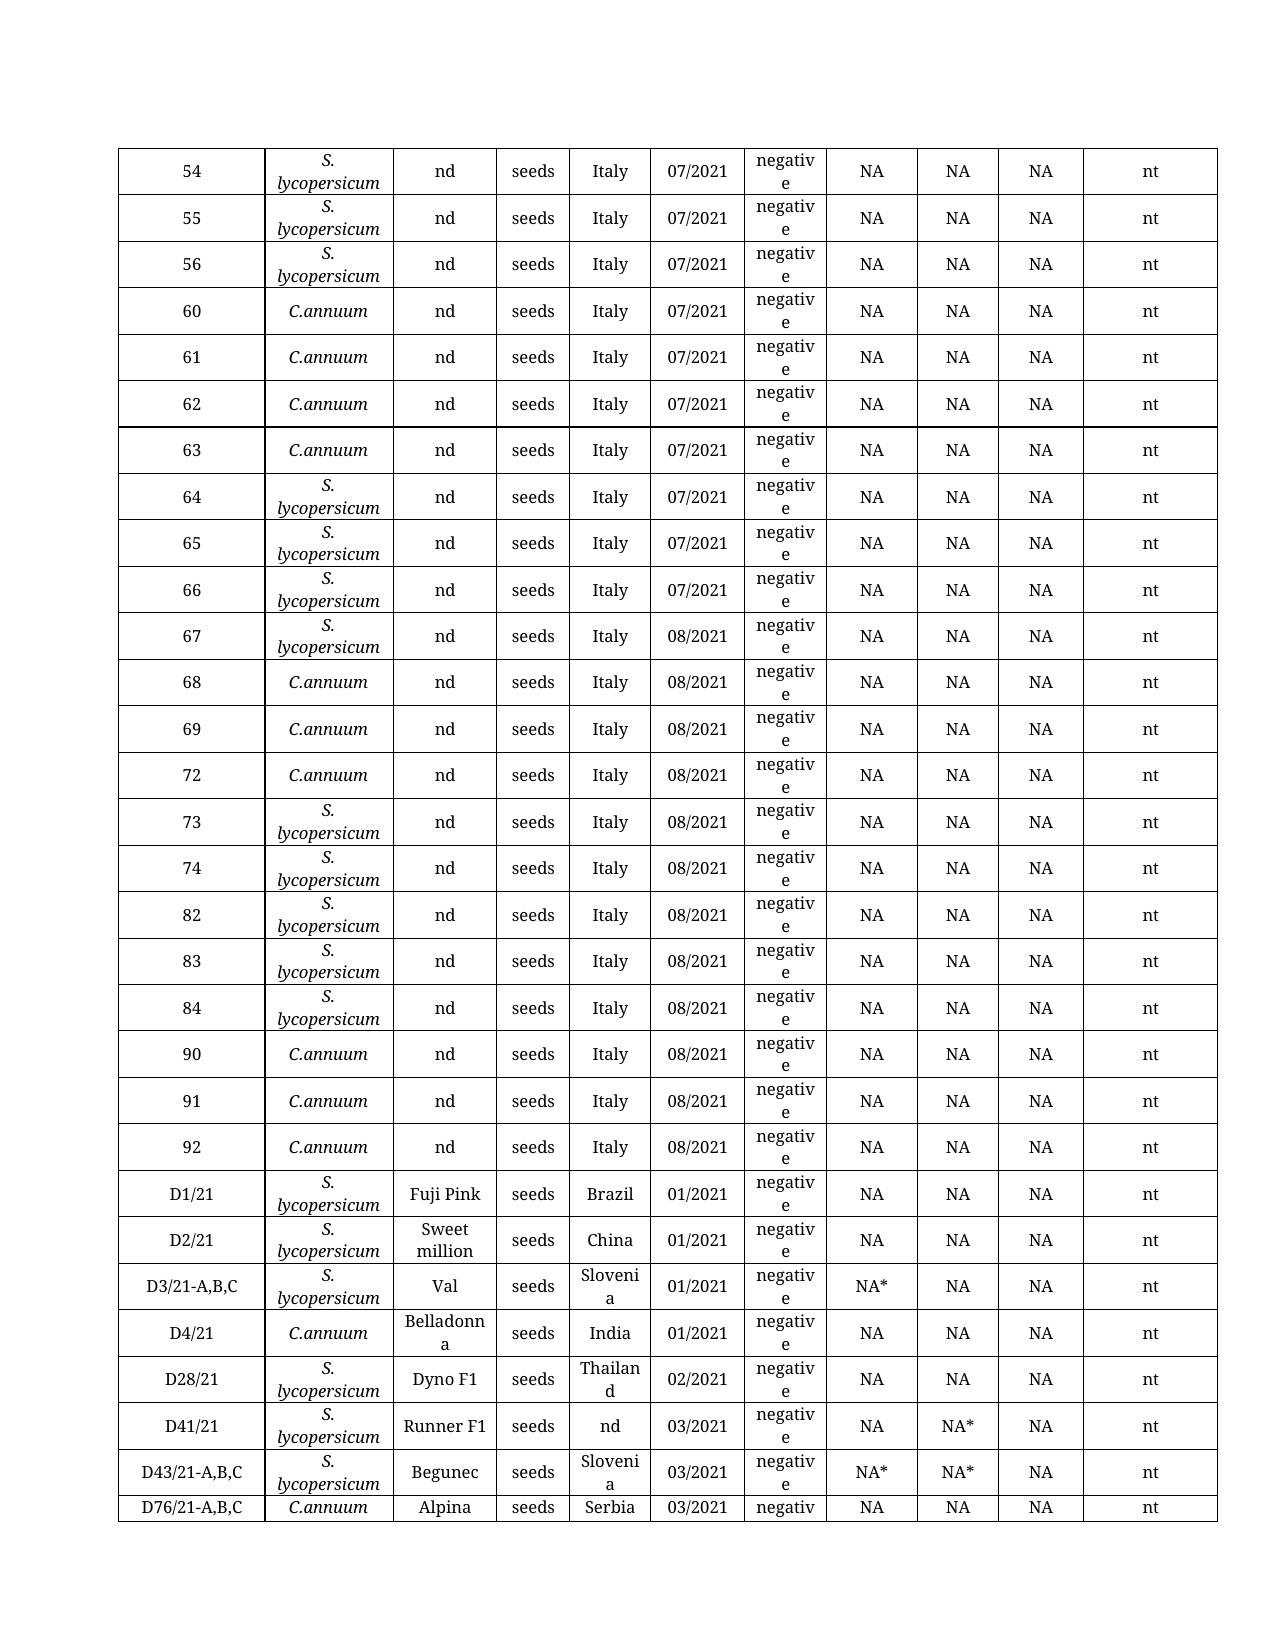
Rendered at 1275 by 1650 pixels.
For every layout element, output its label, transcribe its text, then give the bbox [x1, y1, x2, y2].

table_cell NA [827, 892, 917, 937]
table_cell NA [827, 1496, 917, 1521]
table_cell negative [745, 1310, 826, 1356]
table_cell Italy [570, 381, 650, 426]
table_cell negative [745, 195, 826, 241]
table_cell Italy [570, 1078, 650, 1123]
table_cell 01/2021 [651, 1264, 744, 1309]
table_cell 07/2021 [651, 288, 744, 333]
table_cell NA* [827, 1264, 917, 1309]
table_cell NA [999, 613, 1083, 659]
table_cell Italy [570, 1031, 650, 1077]
table_cell NA [827, 1124, 917, 1170]
table_cell negative [745, 892, 826, 937]
table_cell D43/21-A,B,C [119, 1450, 264, 1495]
table_cell NA [827, 660, 917, 705]
table_cell Dyno F1 [394, 1357, 496, 1402]
table_cell Italy [570, 660, 650, 705]
table_cell S. lycopersicum [266, 799, 393, 844]
table_cell negative [745, 939, 826, 984]
table_cell nt [1084, 706, 1217, 752]
table_cell S. lycopersicum [266, 474, 393, 519]
table_cell NA [827, 1403, 917, 1448]
table_cell seeds [497, 1078, 569, 1123]
table_cell NA [999, 1357, 1083, 1402]
table_cell seeds [497, 660, 569, 705]
table_cell 08/2021 [651, 660, 744, 705]
table_cell Runner F1 [394, 1403, 496, 1448]
table_cell D2/21 [119, 1217, 264, 1263]
table_cell nt [1084, 1403, 1217, 1448]
table_cell seeds [497, 753, 569, 798]
table_cell 07/2021 [651, 335, 744, 380]
table_cell seeds [497, 1217, 569, 1263]
table_cell negative [745, 1496, 826, 1521]
table_cell nd [394, 242, 496, 287]
table_cell negative [745, 799, 826, 844]
table_cell 07/2021 [651, 428, 744, 473]
table_cell D1/21 [119, 1171, 264, 1216]
table_cell nt [1084, 1450, 1217, 1495]
table_cell 90 [119, 1031, 264, 1077]
table_cell nd [394, 939, 496, 984]
table_cell seeds [497, 939, 569, 984]
table_cell seeds [497, 846, 569, 891]
table_cell nt [1084, 288, 1217, 333]
table_cell NA [918, 706, 998, 752]
table_cell NA [999, 1171, 1083, 1216]
table_cell NA [918, 1031, 998, 1077]
table_cell C.annuum [266, 706, 393, 752]
table_cell D76/21-A,B,C [119, 1496, 264, 1521]
table_cell nd [394, 1124, 496, 1170]
table_cell nd [394, 381, 496, 426]
table_cell nt [1084, 474, 1217, 519]
table_cell nt [1084, 381, 1217, 426]
table_cell 07/2021 [651, 474, 744, 519]
table_cell 68 [119, 660, 264, 705]
table_cell seeds [497, 1310, 569, 1356]
table_cell D28/21 [119, 1357, 264, 1402]
table_cell seeds [497, 195, 569, 241]
table_cell NA [999, 1031, 1083, 1077]
table_cell nt [1084, 939, 1217, 984]
table_cell 08/2021 [651, 1031, 744, 1077]
table_cell 60 [119, 288, 264, 333]
table_cell negative [745, 474, 826, 519]
table_cell 92 [119, 1124, 264, 1170]
table_cell NA [999, 1403, 1083, 1448]
table_cell NA [827, 846, 917, 891]
table_cell nd [394, 335, 496, 380]
table_cell nt [1084, 846, 1217, 891]
table_cell NA [827, 939, 917, 984]
table_cell NA [827, 242, 917, 287]
table_cell nt [1084, 799, 1217, 844]
table_cell S. lycopersicum [266, 1217, 393, 1263]
table_cell nd [570, 1403, 650, 1448]
table_cell Italy [570, 892, 650, 937]
table_cell seeds [497, 1124, 569, 1170]
table_cell NA [918, 520, 998, 566]
table_cell seeds [497, 567, 569, 612]
table_cell NA [918, 149, 998, 194]
table_cell NA [999, 288, 1083, 333]
table_cell nt [1084, 1031, 1217, 1077]
table_cell NA [827, 520, 917, 566]
table_cell NA [918, 428, 998, 473]
table_cell NA [918, 1357, 998, 1402]
table_cell 08/2021 [651, 706, 744, 752]
table_cell negative [745, 335, 826, 380]
table_cell nt [1084, 567, 1217, 612]
table_cell Alpina [394, 1496, 496, 1521]
table_cell NA [999, 242, 1083, 287]
table_cell C.annuum [266, 335, 393, 380]
table_cell NA [918, 753, 998, 798]
table_cell nt [1084, 1496, 1217, 1521]
table_cell seeds [497, 985, 569, 1030]
table_cell C.annuum [266, 660, 393, 705]
table_cell negative [745, 753, 826, 798]
table_cell NA [918, 1310, 998, 1356]
table_cell 56 [119, 242, 264, 287]
table_cell Italy [570, 520, 650, 566]
table_cell negative [745, 985, 826, 1030]
table_cell negative [745, 1403, 826, 1448]
table_cell NA [999, 335, 1083, 380]
table_cell seeds [497, 1171, 569, 1216]
table_cell nt [1084, 892, 1217, 937]
table_cell NA [827, 381, 917, 426]
table_cell nd [394, 1031, 496, 1077]
table_cell 07/2021 [651, 381, 744, 426]
table_cell Italy [570, 335, 650, 380]
table_cell 07/2021 [651, 242, 744, 287]
table_cell S. lycopersicum [266, 242, 393, 287]
table_cell 08/2021 [651, 799, 744, 844]
table_cell nd [394, 428, 496, 473]
table_cell 61 [119, 335, 264, 380]
table_cell nt [1084, 1171, 1217, 1216]
table_cell negative [745, 1078, 826, 1123]
table_cell seeds [497, 428, 569, 473]
table_cell NA [827, 567, 917, 612]
table_cell negative [745, 1264, 826, 1309]
table_cell 72 [119, 753, 264, 798]
table_cell S. lycopersicum [266, 1264, 393, 1309]
table_cell NA [827, 613, 917, 659]
table_cell NA [918, 613, 998, 659]
table_cell nd [394, 195, 496, 241]
table_cell NA [827, 799, 917, 844]
table_cell nt [1084, 613, 1217, 659]
table_cell NA [999, 1310, 1083, 1356]
table_cell Italy [570, 753, 650, 798]
table_cell seeds [497, 149, 569, 194]
table_cell S. lycopersicum [266, 1403, 393, 1448]
table_cell negative [745, 1217, 826, 1263]
table_cell NA [999, 660, 1083, 705]
table_cell Italy [570, 474, 650, 519]
table_cell negative [745, 1357, 826, 1402]
table_cell 64 [119, 474, 264, 519]
table_cell nd [394, 1078, 496, 1123]
table_cell NA [827, 1217, 917, 1263]
table_cell C.annuum [266, 1310, 393, 1356]
table_cell nt [1084, 242, 1217, 287]
table_cell nd [394, 613, 496, 659]
table_cell nd [394, 474, 496, 519]
table_cell NA [827, 1031, 917, 1077]
table_cell nd [394, 753, 496, 798]
table_cell NA [918, 660, 998, 705]
table_cell 08/2021 [651, 753, 744, 798]
table_cell Italy [570, 149, 650, 194]
table_cell 08/2021 [651, 846, 744, 891]
table_cell Italy [570, 985, 650, 1030]
table_cell Serbia [570, 1496, 650, 1521]
table_cell nd [394, 288, 496, 333]
table_cell NA [999, 381, 1083, 426]
table_cell NA [999, 195, 1083, 241]
table_cell NA [999, 149, 1083, 194]
table_cell negative [745, 1450, 826, 1495]
table_cell Italy [570, 288, 650, 333]
table_cell 02/2021 [651, 1357, 744, 1402]
table_cell S. lycopersicum [266, 1357, 393, 1402]
table_cell seeds [497, 706, 569, 752]
table_cell seeds [497, 242, 569, 287]
table_cell C.annuum [266, 753, 393, 798]
table_cell NA [918, 1496, 998, 1521]
table_cell NA [827, 753, 917, 798]
table_cell seeds [497, 381, 569, 426]
table_cell negative [745, 520, 826, 566]
table_cell NA [918, 1217, 998, 1263]
table_cell S. lycopersicum [266, 985, 393, 1030]
table_cell Sweet million [394, 1217, 496, 1263]
table_cell NA [918, 335, 998, 380]
table_cell negative [745, 846, 826, 891]
table_cell NA* [827, 1450, 917, 1495]
table_cell S. lycopersicum [266, 1450, 393, 1495]
table_cell nd [394, 567, 496, 612]
table_cell 03/2021 [651, 1450, 744, 1495]
table_cell seeds [497, 1031, 569, 1077]
table_cell Italy [570, 1124, 650, 1170]
table_cell seeds [497, 799, 569, 844]
table_cell S. lycopersicum [266, 892, 393, 937]
table_cell Slovenia [570, 1264, 650, 1309]
table_cell S. lycopersicum [266, 613, 393, 659]
table_cell NA [918, 939, 998, 984]
table_cell 08/2021 [651, 939, 744, 984]
table_cell NA [918, 846, 998, 891]
table_cell NA [918, 567, 998, 612]
table_cell S. lycopersicum [266, 846, 393, 891]
table_cell NA [999, 1264, 1083, 1309]
table_cell 84 [119, 985, 264, 1030]
table_cell nt [1084, 1357, 1217, 1402]
table_cell 03/2021 [651, 1496, 744, 1521]
table_cell S. lycopersicum [266, 195, 393, 241]
table_cell 65 [119, 520, 264, 566]
table_cell nt [1084, 1078, 1217, 1123]
table_cell NA [827, 1078, 917, 1123]
table_cell seeds [497, 1357, 569, 1402]
table_cell NA [999, 1078, 1083, 1123]
table_cell nd [394, 520, 496, 566]
table_cell NA [827, 985, 917, 1030]
table_cell NA [827, 1310, 917, 1356]
table_cell nd [394, 985, 496, 1030]
table_cell nd [394, 660, 496, 705]
table_cell nt [1084, 149, 1217, 194]
table_cell seeds [497, 1496, 569, 1521]
table_cell NA [999, 567, 1083, 612]
table_cell NA [999, 985, 1083, 1030]
table_cell Italy [570, 706, 650, 752]
table_cell seeds [497, 474, 569, 519]
table_cell D4/21 [119, 1310, 264, 1356]
table_cell nt [1084, 428, 1217, 473]
table_cell 08/2021 [651, 1078, 744, 1123]
table_cell NA [999, 892, 1083, 937]
table_cell Italy [570, 846, 650, 891]
table_cell 01/2021 [651, 1217, 744, 1263]
table_cell 08/2021 [651, 613, 744, 659]
table_cell NA [827, 1171, 917, 1216]
table_cell negative [745, 660, 826, 705]
table_cell D41/21 [119, 1403, 264, 1448]
table_cell NA [918, 1171, 998, 1216]
table_cell Italy [570, 567, 650, 612]
table_cell nt [1084, 1124, 1217, 1170]
table_cell NA [918, 474, 998, 519]
table_cell Italy [570, 613, 650, 659]
table_cell NA [918, 799, 998, 844]
table_cell India [570, 1310, 650, 1356]
table_cell NA [999, 799, 1083, 844]
table_cell seeds [497, 520, 569, 566]
table_cell S. lycopersicum [266, 1171, 393, 1216]
table_cell nt [1084, 335, 1217, 380]
table_cell NA [827, 149, 917, 194]
table_cell Italy [570, 799, 650, 844]
table_cell 74 [119, 846, 264, 891]
table_cell 91 [119, 1078, 264, 1123]
table_cell S. lycopersicum [266, 567, 393, 612]
table_cell 66 [119, 567, 264, 612]
table_cell NA [999, 706, 1083, 752]
table_cell negative [745, 242, 826, 287]
table_cell NA [918, 381, 998, 426]
table_cell NA [827, 428, 917, 473]
table_cell 73 [119, 799, 264, 844]
table_cell Fuji Pink [394, 1171, 496, 1216]
table_cell S. lycopersicum [266, 520, 393, 566]
table_cell NA* [918, 1403, 998, 1448]
table_cell negative [745, 428, 826, 473]
table_cell 62 [119, 381, 264, 426]
table_cell negative [745, 381, 826, 426]
table_cell 83 [119, 939, 264, 984]
table_cell nd [394, 799, 496, 844]
table_cell S. lycopersicum [266, 149, 393, 194]
table_cell C.annuum [266, 288, 393, 333]
table_cell S. lycopersicum [266, 939, 393, 984]
table_cell Slovenia [570, 1450, 650, 1495]
table_cell C.annuum [266, 1031, 393, 1077]
table_cell 08/2021 [651, 1124, 744, 1170]
table_cell 07/2021 [651, 567, 744, 612]
table_cell seeds [497, 892, 569, 937]
table_cell 54 [119, 149, 264, 194]
table_cell Belladonna [394, 1310, 496, 1356]
table_cell NA [918, 985, 998, 1030]
table_cell NA [999, 1496, 1083, 1521]
table_cell nt [1084, 1264, 1217, 1309]
table_cell nt [1084, 195, 1217, 241]
table_cell Italy [570, 195, 650, 241]
table_cell NA [999, 474, 1083, 519]
table_cell NA [999, 846, 1083, 891]
table_cell NA [999, 520, 1083, 566]
table_cell China [570, 1217, 650, 1263]
table_cell 63 [119, 428, 264, 473]
table_cell seeds [497, 1403, 569, 1448]
table_cell seeds [497, 288, 569, 333]
table_cell Italy [570, 428, 650, 473]
table_cell nd [394, 149, 496, 194]
table_cell seeds [497, 335, 569, 380]
table_cell NA [999, 1124, 1083, 1170]
table_cell C.annuum [266, 1496, 393, 1521]
table_cell nt [1084, 660, 1217, 705]
table_cell NA [918, 195, 998, 241]
table_cell NA [918, 1264, 998, 1309]
table_cell C.annuum [266, 1124, 393, 1170]
table_cell 03/2021 [651, 1403, 744, 1448]
table_cell Italy [570, 939, 650, 984]
table_cell nd [394, 846, 496, 891]
table_cell nt [1084, 1310, 1217, 1356]
table_cell NA [827, 335, 917, 380]
table_cell NA [918, 288, 998, 333]
table_cell NA [827, 706, 917, 752]
table_cell negative [745, 149, 826, 194]
table_cell NA [827, 195, 917, 241]
table_cell C.annuum [266, 1078, 393, 1123]
table_cell 08/2021 [651, 892, 744, 937]
table_cell 67 [119, 613, 264, 659]
table_cell 82 [119, 892, 264, 937]
table_cell Thailand [570, 1357, 650, 1402]
table_cell NA [999, 939, 1083, 984]
table_cell nt [1084, 1217, 1217, 1263]
table_cell nt [1084, 520, 1217, 566]
table_cell negative [745, 288, 826, 333]
table_cell 69 [119, 706, 264, 752]
table_cell 07/2021 [651, 149, 744, 194]
table_cell NA [999, 1450, 1083, 1495]
table_cell Val [394, 1264, 496, 1309]
table_cell NA [999, 1217, 1083, 1263]
table_cell 08/2021 [651, 985, 744, 1030]
table_cell seeds [497, 1450, 569, 1495]
table_cell nd [394, 706, 496, 752]
table_cell 01/2021 [651, 1310, 744, 1356]
table_cell 07/2021 [651, 520, 744, 566]
table_cell NA [918, 892, 998, 937]
table_cell nt [1084, 753, 1217, 798]
table_cell NA [827, 474, 917, 519]
table_cell nd [394, 892, 496, 937]
table_cell NA [918, 1078, 998, 1123]
table_cell seeds [497, 1264, 569, 1309]
table_cell 07/2021 [651, 195, 744, 241]
table_cell NA [999, 428, 1083, 473]
table_cell negative [745, 1124, 826, 1170]
table_cell negative [745, 1171, 826, 1216]
table_cell C.annuum [266, 381, 393, 426]
table_cell C.annuum [266, 428, 393, 473]
table_cell seeds [497, 613, 569, 659]
table_cell NA* [918, 1450, 998, 1495]
table_cell negative [745, 613, 826, 659]
table_cell Italy [570, 242, 650, 287]
table_cell NA [827, 1357, 917, 1402]
table_cell 01/2021 [651, 1171, 744, 1216]
table_cell nt [1084, 985, 1217, 1030]
table_cell 55 [119, 195, 264, 241]
table_cell NA [999, 753, 1083, 798]
table_cell Brazil [570, 1171, 650, 1216]
table_cell negative [745, 706, 826, 752]
table_cell Begunec [394, 1450, 496, 1495]
table_cell negative [745, 567, 826, 612]
table_cell negative [745, 1031, 826, 1077]
table_cell D3/21-A,B,C [119, 1264, 264, 1309]
table_cell NA [918, 242, 998, 287]
table_cell NA [827, 288, 917, 333]
table_cell NA [918, 1124, 998, 1170]
